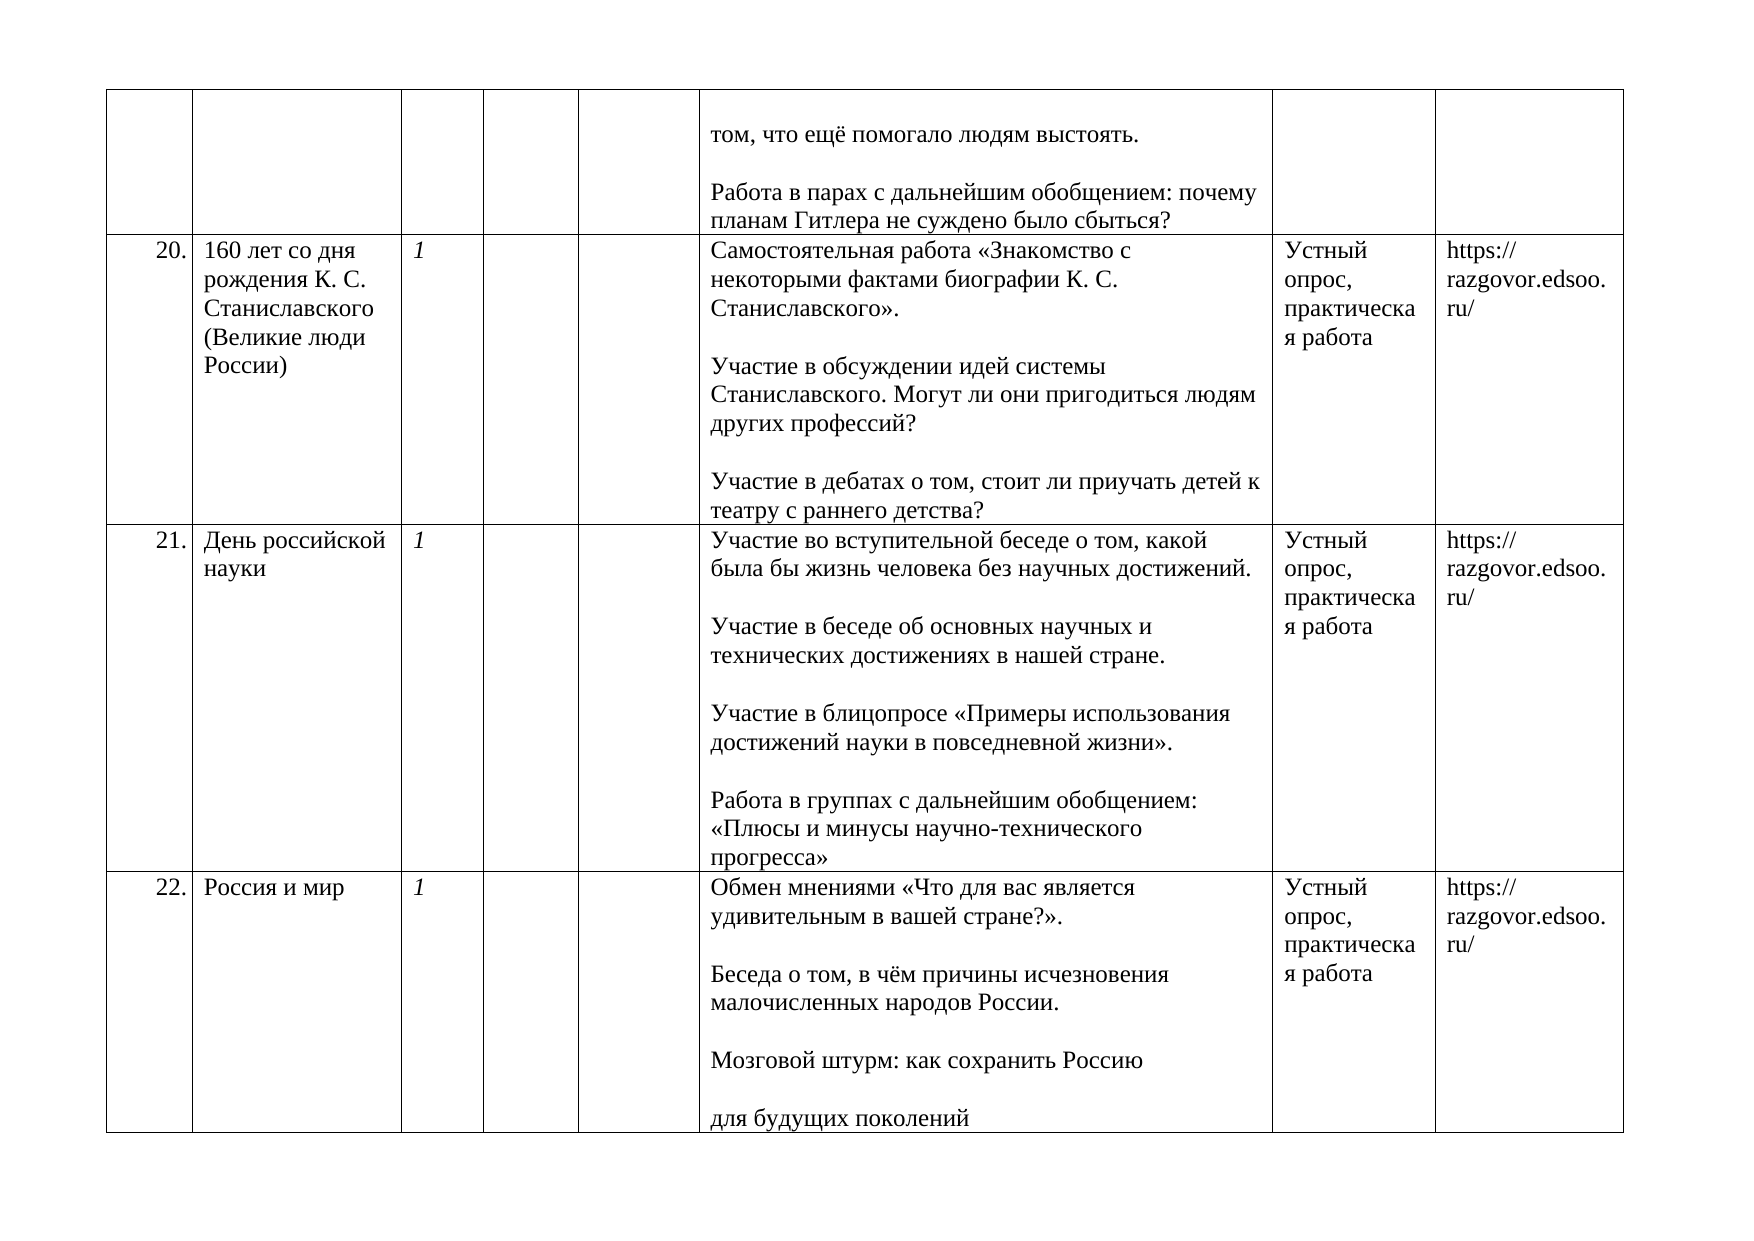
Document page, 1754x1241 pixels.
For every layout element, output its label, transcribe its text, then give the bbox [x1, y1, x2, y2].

table_cell 1 [402, 90, 483, 234]
table_cell Самостоятельная работа «Знакомство с некоторыми фактами биографии К. С. Станиславского». Участие в обсуждении идей системы Станиславского. Могут ли они пригодиться людям других профессий? Участие в дебатах о том, стоит ли приучать детей к театру с раннего детства? [700, 235, 1272, 524]
table_cell Участие во вступительной беседе о том, какой была бы жизнь человека без научных достижений. Участие в беседе об основных научных и технических достижениях в нашей стране. Участие в блицопросе «Примеры использования достижений науки в повседневной жизни». Работа в группах с дальнейшим обобщением: «Плюсы и минусы научно-технического прогресса» [700, 525, 1272, 871]
table_cell [579, 235, 699, 524]
table_cell 1 [402, 235, 483, 524]
table_cell [579, 525, 699, 871]
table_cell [193, 90, 401, 234]
table_cell Устный опрос, практическая работа [1273, 525, 1435, 871]
table_cell [579, 90, 699, 234]
table_cell День российской науки [193, 525, 401, 871]
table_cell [1436, 872, 1623, 1132]
table_cell [107, 525, 192, 871]
table_cell 1 [402, 872, 483, 1132]
table_cell [484, 90, 578, 234]
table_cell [1273, 90, 1435, 234]
table_cell Обмен мнениями «Что для вас является удивительным в вашей стране?». Беседа о том, в чём причины исчезновения малочисленных народов России. Мозговой штурм: как сохранить Россию для будущих поколений [700, 872, 1272, 1132]
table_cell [1273, 872, 1435, 1132]
table_cell [484, 872, 578, 1132]
table_cell [579, 872, 699, 1132]
table_cell Устный опрос, практическая работа [1273, 235, 1435, 524]
table_cell Россия и мир [193, 872, 401, 1132]
table_cell 160 лет со дня рождения К. С. Станиславского (Великие люди России) [193, 235, 401, 524]
table_cell [484, 235, 578, 524]
table_cell [484, 525, 578, 871]
table_cell https://razgovor.edsoo.ru/ [1436, 525, 1623, 871]
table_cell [1436, 90, 1623, 234]
table_cell [107, 872, 192, 1132]
table_cell [107, 235, 192, 524]
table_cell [700, 90, 1272, 234]
table_cell https://razgovor.edsoo.ru/ [1436, 235, 1623, 524]
table_cell [107, 90, 192, 234]
table_cell 1 [402, 525, 483, 871]
